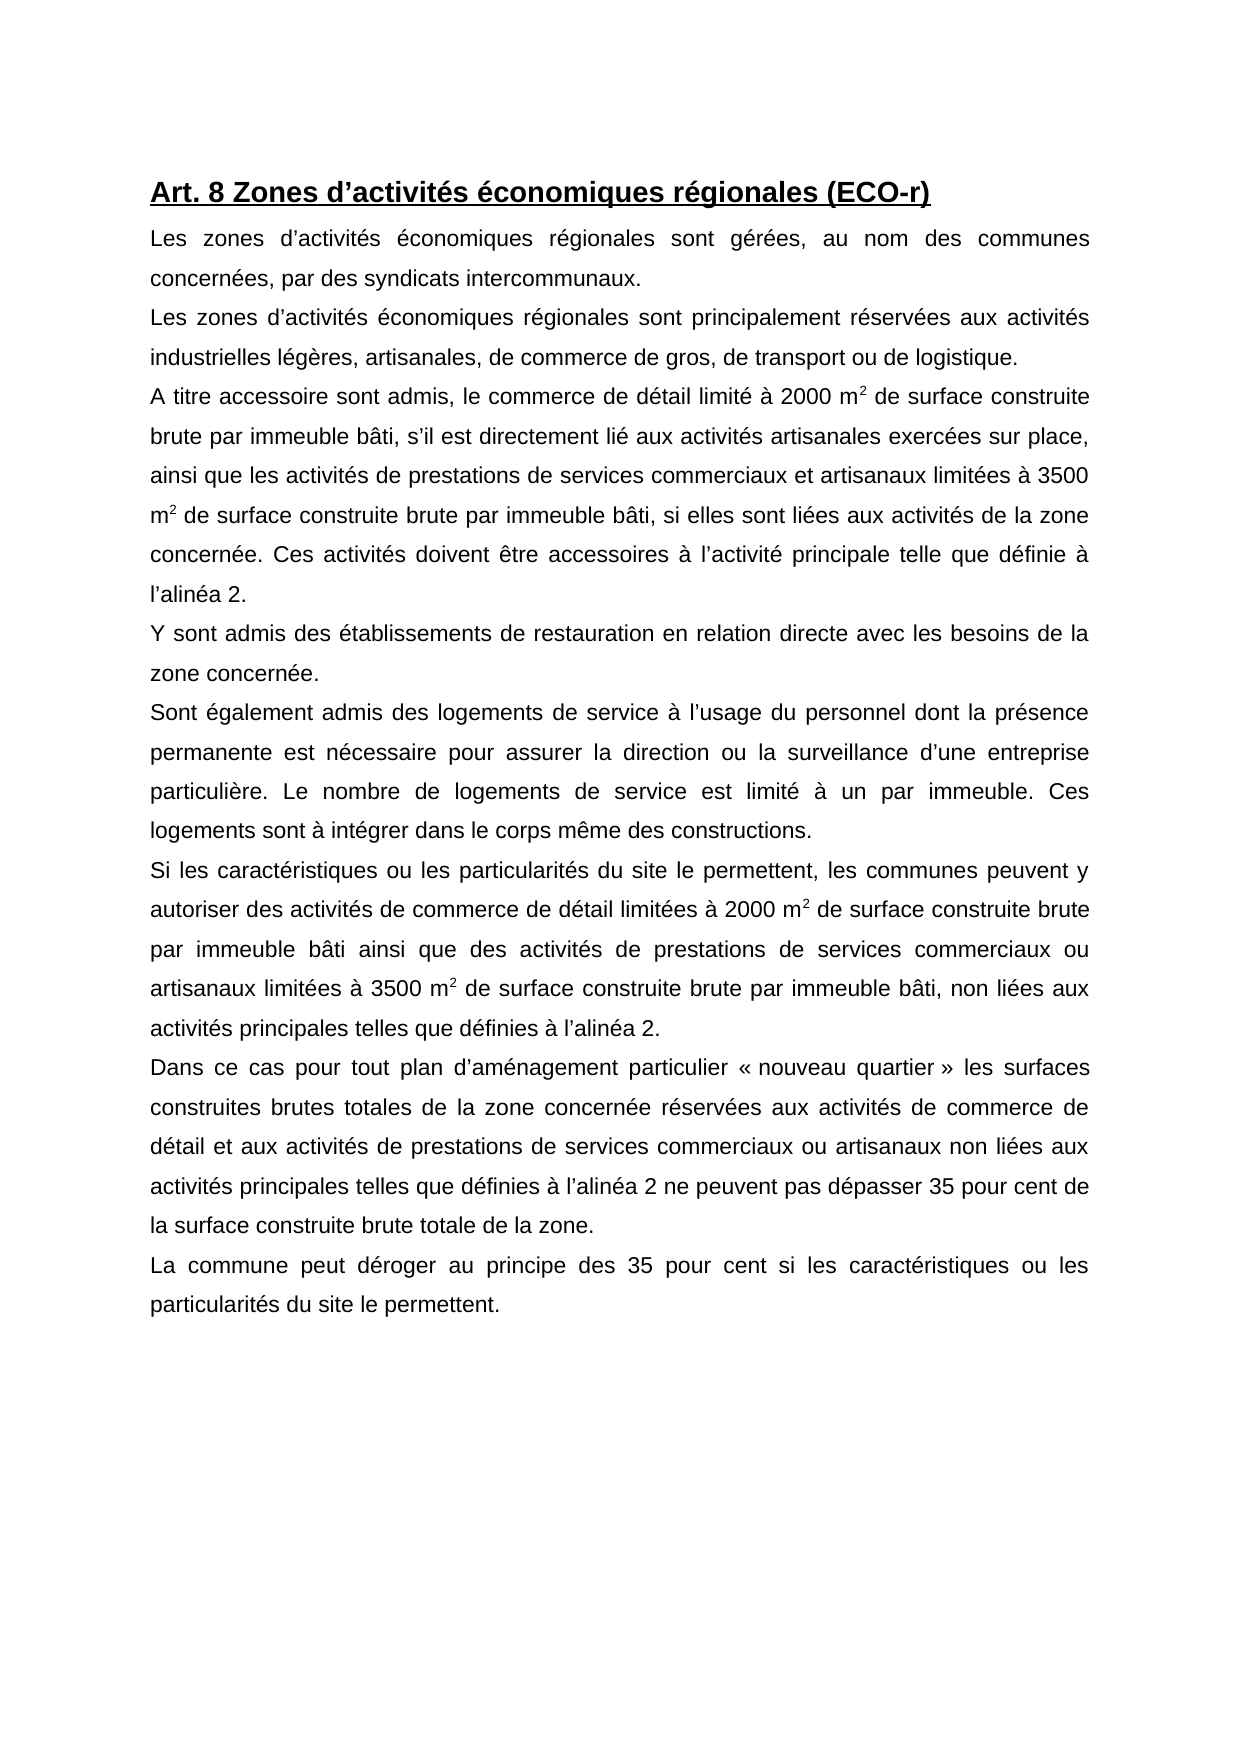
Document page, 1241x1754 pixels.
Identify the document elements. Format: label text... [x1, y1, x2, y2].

text La commune peut déroger au principe des 35 pour cent si les caractéristiques ou les particularités du site le permettent. [150, 1252, 1090, 1318]
text Dans ce cas pour tout plan d’aménagement particulier « nouveau quartier » les surfaces construites brutes totales de la zone concernée réservées aux activités de commerce de détail et aux activités de prestations de services commerciaux ou artisanaux non liées aux activités principales telles que définies à l’alinéa 2 ne peuvent pas dépasser 35 pour cent de la surface construite brute totale de la zone. [150, 1054, 1090, 1239]
text Les zones d’activités économiques régionales sont gérées, au nom des communes concernées, par des syndicats intercommunaux. [150, 225, 1090, 291]
text Si les caractéristiques ou les particularités du site le permettent, les communes peuvent y autoriser des activités de commerce de détail limitées à 2000 m2 de surface construite brute par immeuble bâti ainsi que des activités de prestations de services commerciaux ou artisanaux limitées à 3500 m2 de surface construite brute par immeuble bâti, non liées aux activités principales telles que définies à l’alinéa 2. [150, 857, 1090, 1041]
text Sont également admis des logements de service à l’usage du personnel dont la présence permanente est nécessaire pour assurer la direction ou la surveillance d’une entreprise particulière. Le nombre de logements de service est limité à un par immeuble. Ces logements sont à intégrer dans le corps même des constructions. [150, 699, 1090, 844]
text Les zones d’activités économiques régionales sont principalement réservées aux activités industrielles légères, artisanales, de commerce de gros, de transport ou de logistique. [150, 304, 1090, 370]
subtitle Art. 8 Zones d’activités économiques régionales (ECO-r) [150, 175, 1090, 208]
text Y sont admis des établissements de restauration en relation directe avec les besoins de la zone concernée. [150, 620, 1090, 686]
text A titre accessoire sont admis, le commerce de détail limité à 2000 m2 de surface construite brute par immeuble bâti, s’il est directement lié aux activités artisanales exercées sur place, ainsi que les activités de prestations de services commerciaux et artisanaux limitées à 3500 m2 de surface construite brute par immeuble bâti, si elles sont liées aux activités de la zone concernée. Ces activités doivent être accessoires à l’activité principale telle que définie à l’alinéa 2. [150, 383, 1090, 607]
